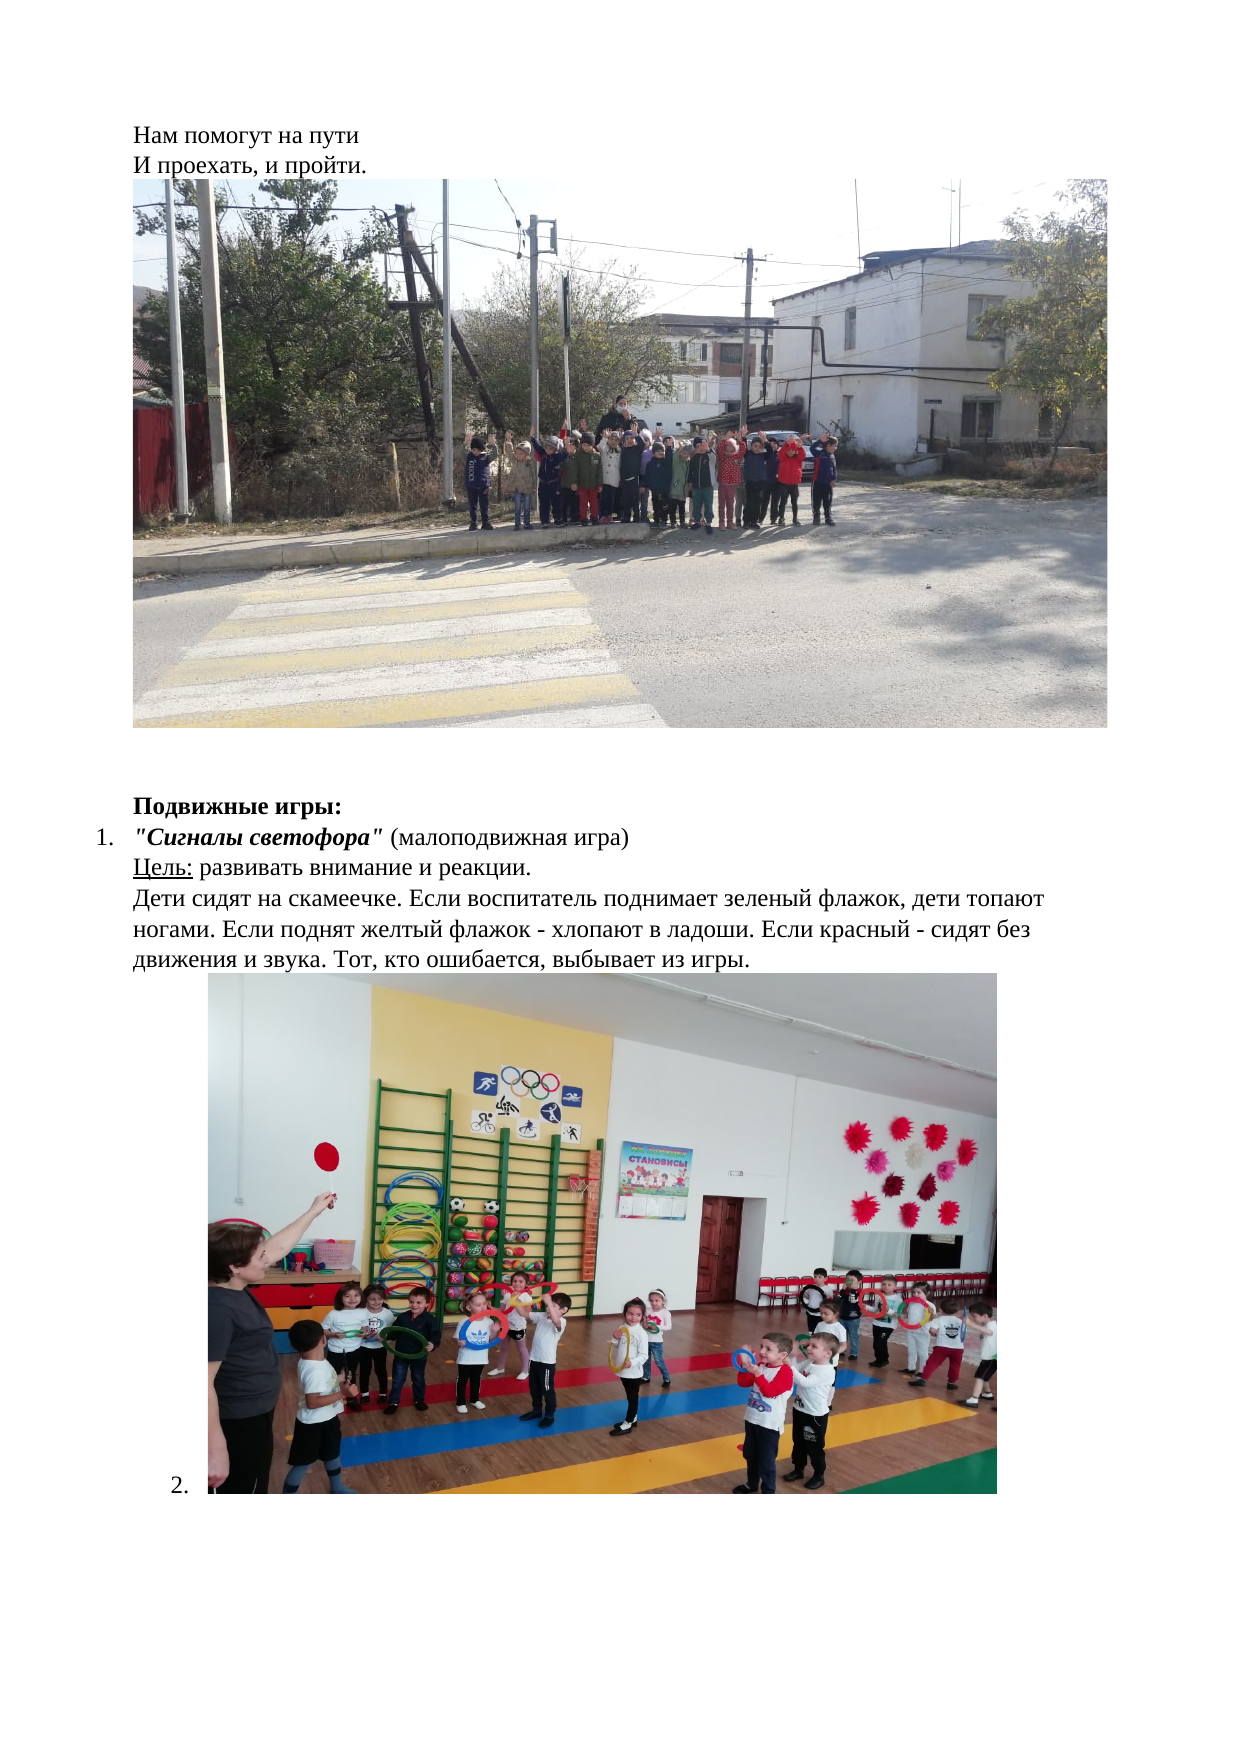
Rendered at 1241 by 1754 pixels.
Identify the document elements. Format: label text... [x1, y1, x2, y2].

text Цель: развивать внимание и реакции. [133, 851, 1122, 881]
text Нам помогут на пути [133, 118, 1122, 149]
text И проехать, и пройти. [133, 149, 1122, 179]
picture [207, 973, 997, 1494]
picture [132, 179, 1108, 728]
text Подвижные игры: [133, 789, 1122, 820]
list "Сигналы светофора" (малоподвижная игра) [95, 820, 1122, 851]
text Дети сидят на скамеечке. Если воспитатель поднимает зеленый флажок, дети топают ногами. Если поднят желтый флажок - хлопают в ладоши. Если красный - сидят без движения и звука. Тот, кто ошибается, выбывает из игры. [133, 881, 1122, 973]
